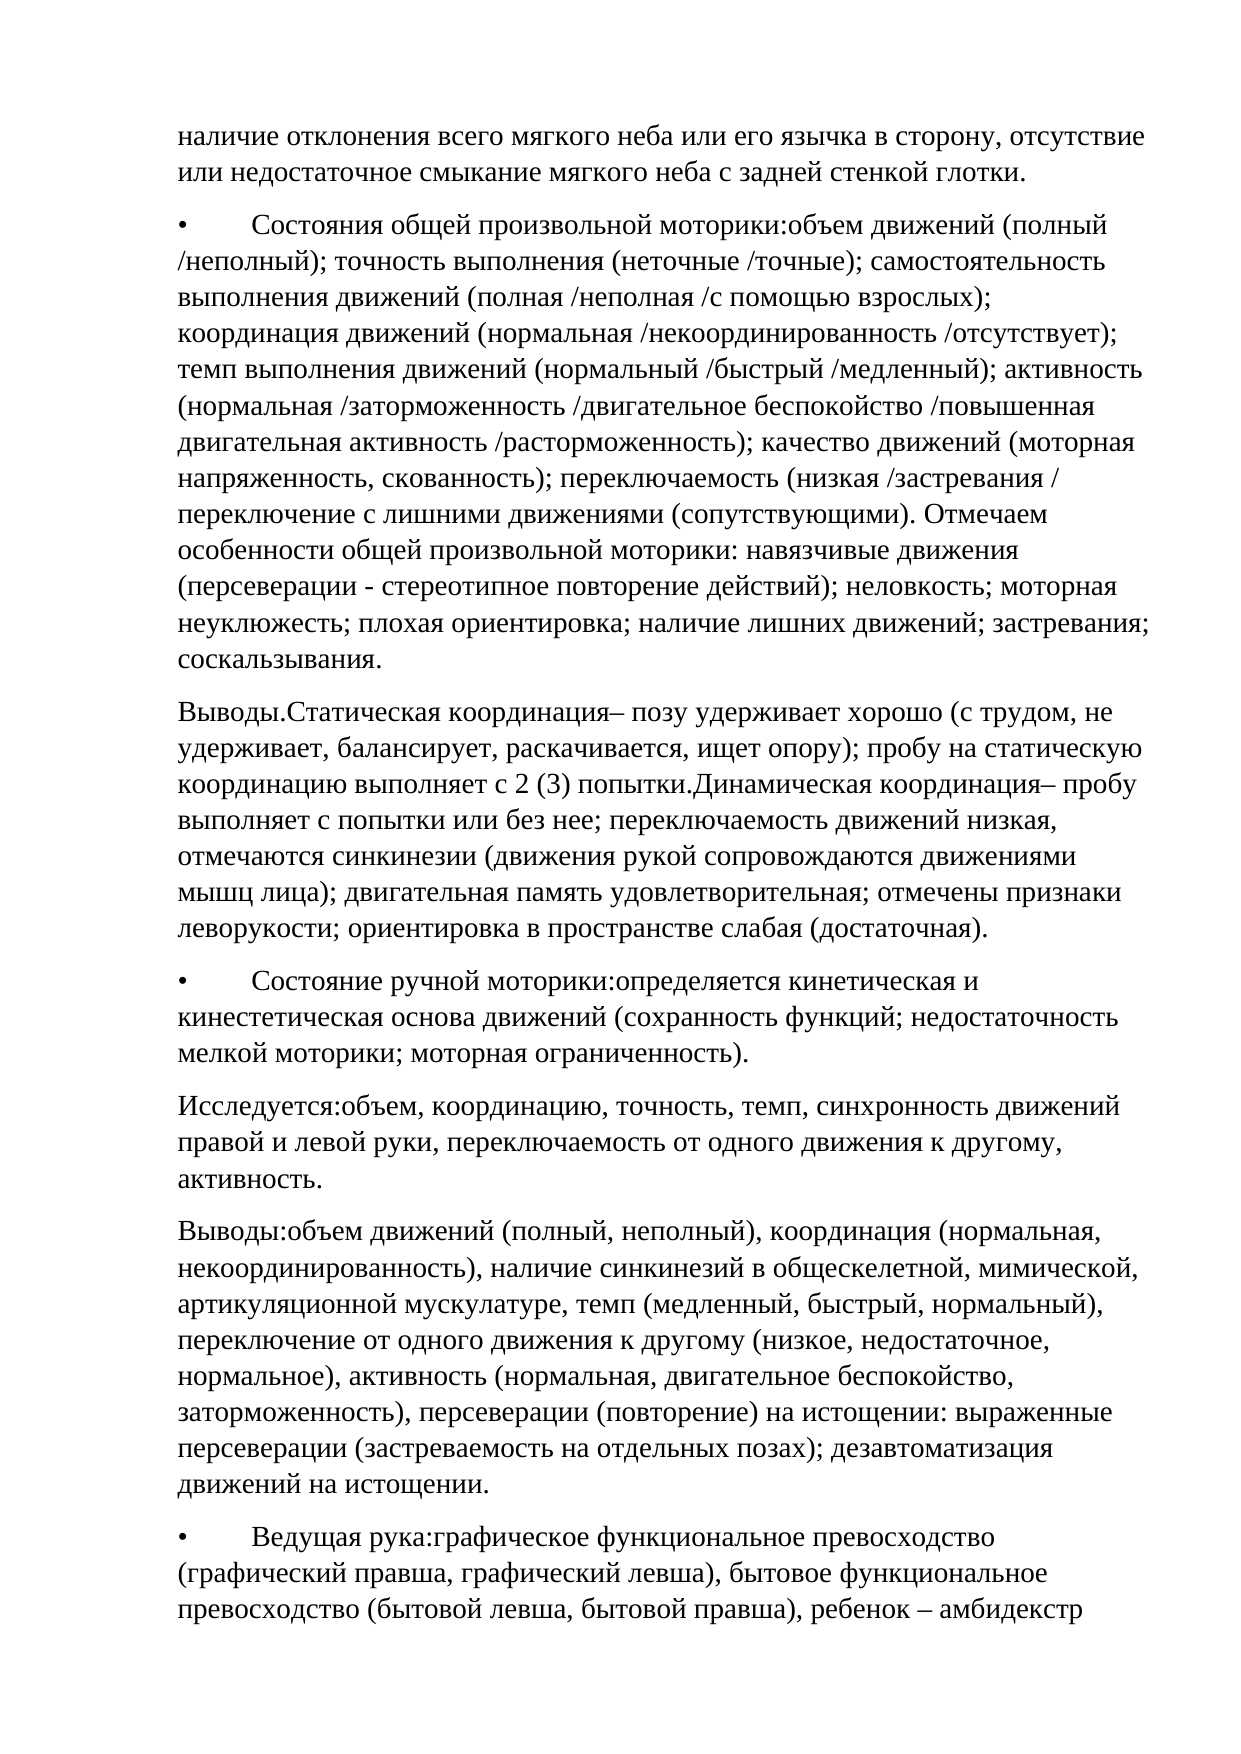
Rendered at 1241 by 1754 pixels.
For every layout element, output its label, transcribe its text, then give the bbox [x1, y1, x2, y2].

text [177, 118, 1152, 188]
text • Состояние ручной моторики:определяется кинетическая и кинестетическая основа движений (сохранность функций; недостаточность мелкой моторики; моторная ограниченность). [177, 963, 1152, 1069]
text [177, 1519, 1152, 1625]
text Выводы:объем движений (полный, неполный), координация (нормальная, некоординированность), наличие синкинезий в общескелетной, мимической, артикуляционной мускулатуре, темп (медленный, быстрый, нормальный), переключение от одного движения к другому (низкое, недостаточное, нормальное), активность (нормальная, двигательное беспокойство, заторможенность), персеверации (повторение) на истощении: выраженные персеверации (застреваемость на отдельных позах); дезавтоматизация движений на истощении. [177, 1213, 1152, 1500]
text Исследуется:объем, координацию, точность, темп, синхронность движений правой и левой руки, переключаемость от одного движения к другому, активность. [177, 1088, 1152, 1194]
text • Состояния общей произвольной моторики:объем движений (полный /неполный); точность выполнения (неточные /точные); самостоятельность выполнения движений (полная /неполная /с помощью взрослых); координация движений (нормальная /некоординированность /отсутствует); темп выполнения движений (нормальный /быстрый /медленный); активность (нормальная /заторможенность /двигательное беспокойство /повышенная двигательная активность /расторможенность); качество движений (моторная напряженность, скованность); переключаемость (низкая /застревания / переключение с лишними движениями (сопутствующими). Отмечаем особенности общей произвольной моторики: навязчивые движения (персеверации - стереотипное повторение действий); неловкость; моторная неуклюжесть; плохая ориентировка; наличие лишних движений; застревания; соскальзывания. [177, 207, 1152, 674]
text Выводы.Статическая координация– позу удерживает хорошо (с трудом, не удерживает, балансирует, раскачивается, ищет опору); пробу на статическую координацию выполняет с 2 (3) попытки.Динамическая координация– пробу выполняет с попытки или без нее; переключаемость движений низкая, отмечаются синкинезии (движения рукой сопровождаются движениями мышц лица); двигательная память удовлетворительная; отмечены признаки леворукости; ориентировка в пространстве слабая (достаточная). [177, 694, 1152, 944]
